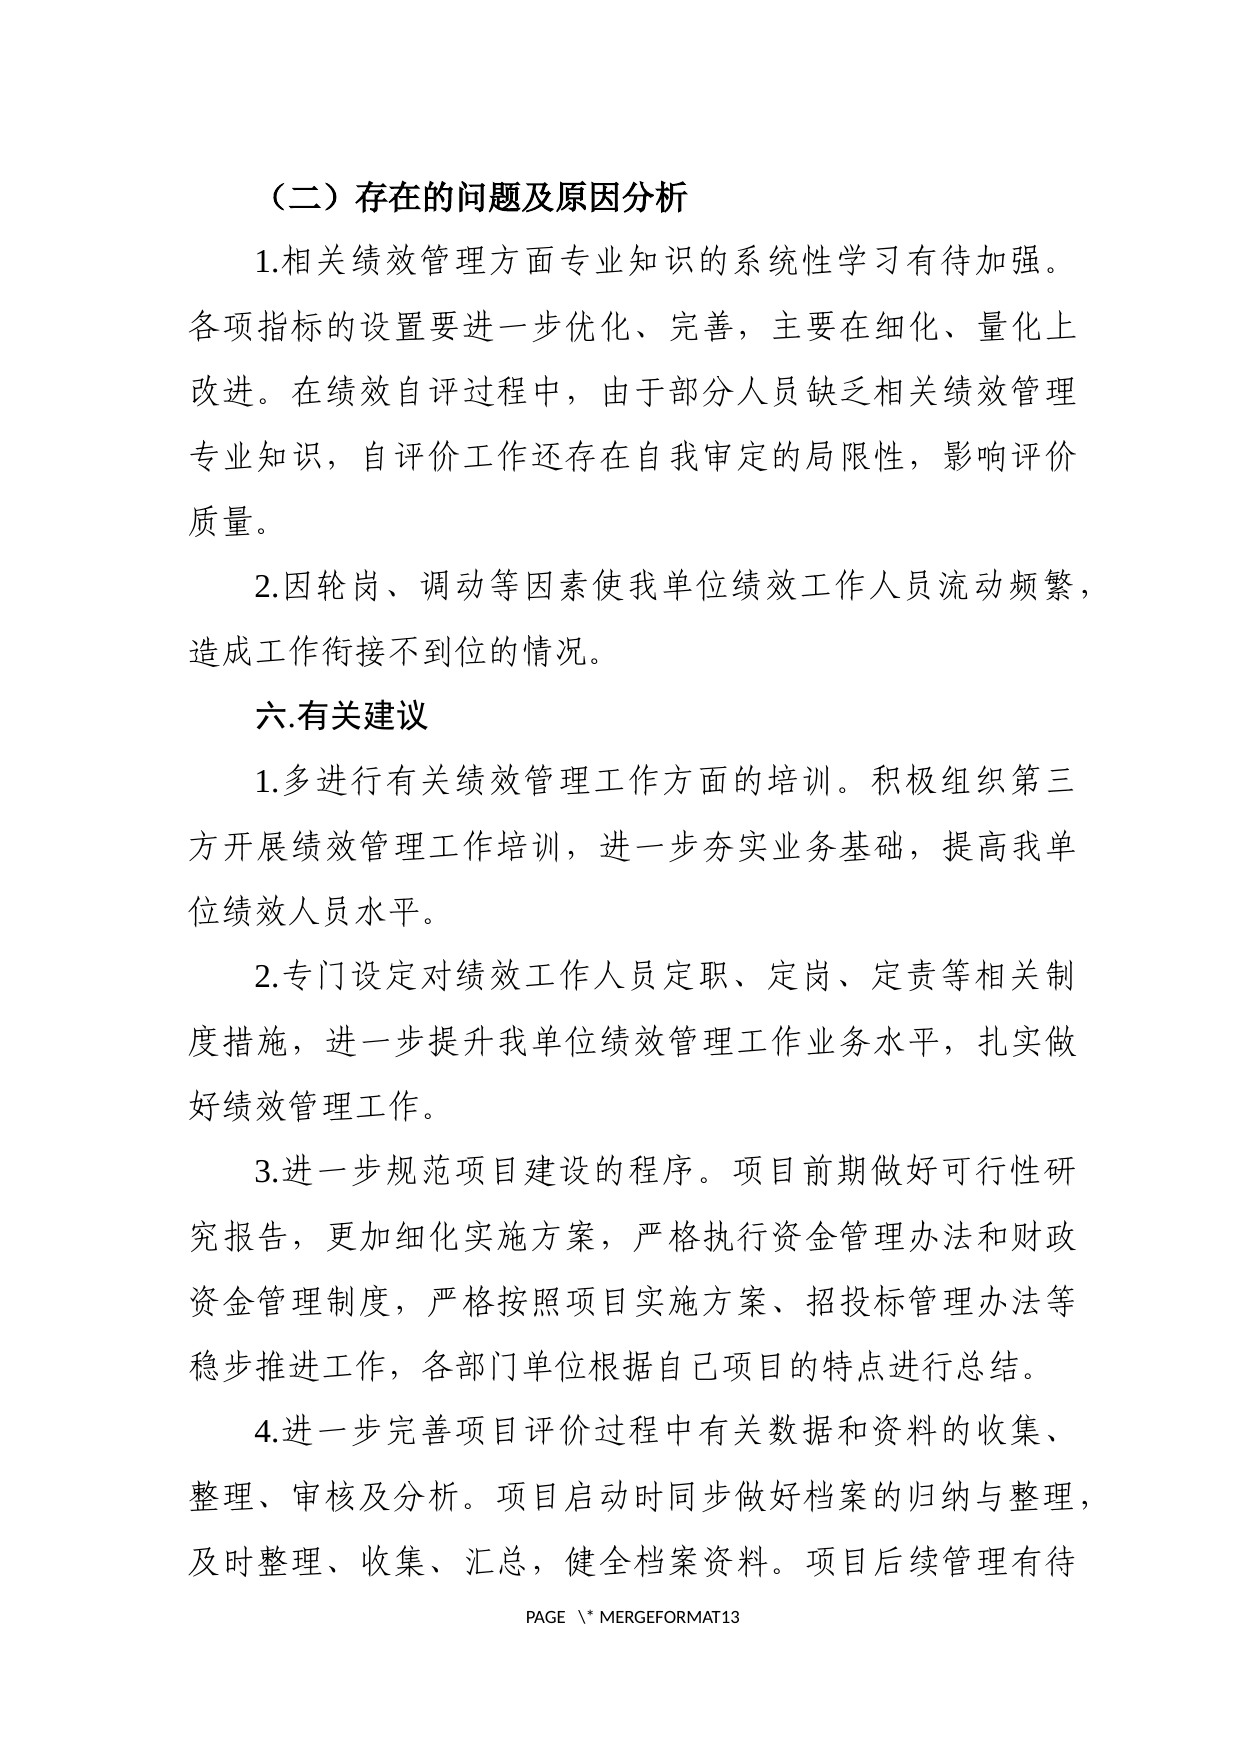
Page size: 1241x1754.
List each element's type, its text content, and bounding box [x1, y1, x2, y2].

text 1.多进行有关绩效管理工作方面的培训。积极组织第三方开展绩效管理工作培训，进一步夯实业务基础，提高我单位绩效人员水平。 [187, 747, 1078, 942]
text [187, 1397, 1078, 1592]
text 2.专门设定对绩效工作人员定职、定岗、定责等相关制度措施，进一步提升我单位绩效管理工作业务水平，扎实做好绩效管理工作。 [187, 942, 1078, 1137]
list 存在的问题及原因分析 [187, 162, 1078, 227]
text 六.有关建议 [187, 682, 1078, 747]
text 3.进一步规范项目建设的程序。项目前期做好可行性研究报告，更加细化实施方案，严格执行资金管理办法和财政资金管理制度，严格按照项目实施方案、招投标管理办法等稳步推进工作，各部门单位根据自己项目的特点进行总结。 [187, 1137, 1078, 1397]
text 2.因轮岗、调动等因素使我单位绩效工作人员流动频繁，造成工作衔接不到位的情况。 [187, 552, 1078, 682]
text 1.相关绩效管理方面专业知识的系统性学习有待加强。各项指标的设置要进一步优化、完善，主要在细化、量化上改进。在绩效自评过程中，由于部分人员缺乏相关绩效管理专业知识，自评价工作还存在自我审定的局限性，影响评价质量。 [187, 227, 1078, 552]
